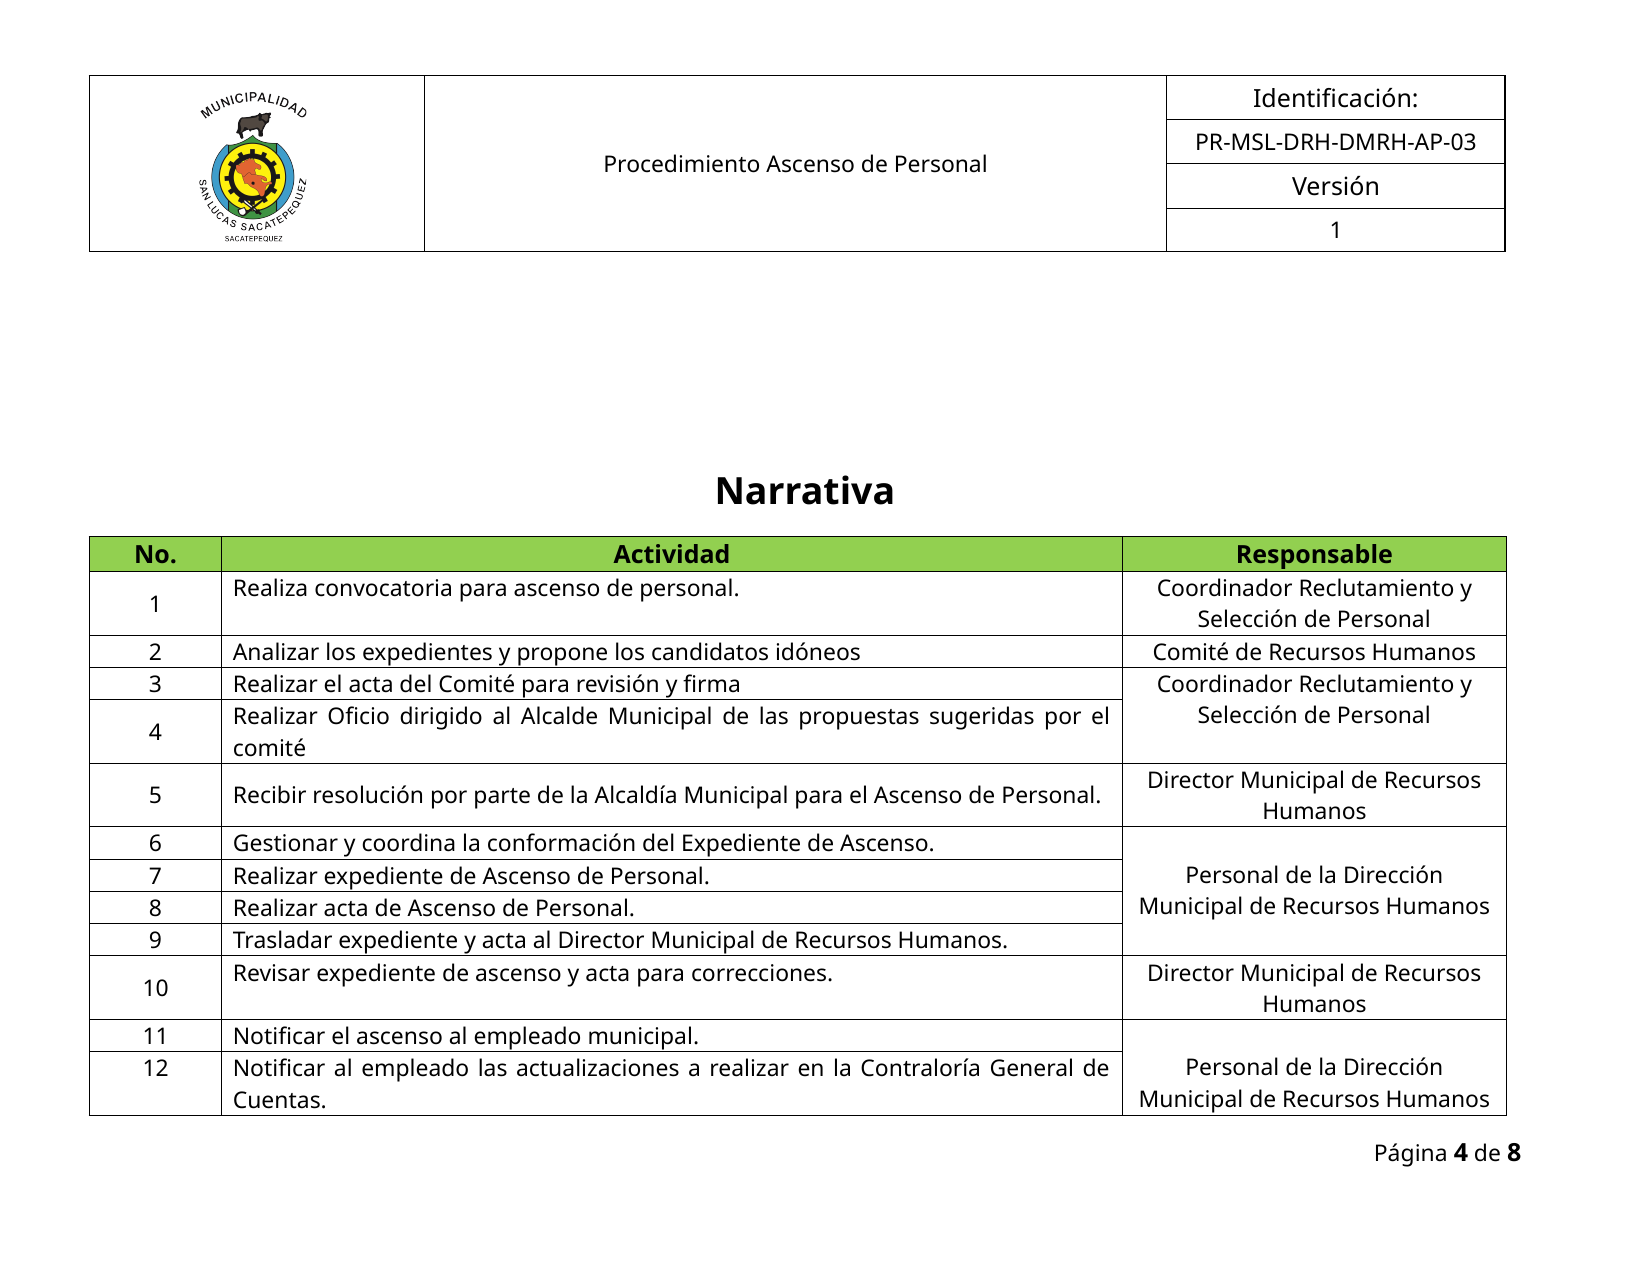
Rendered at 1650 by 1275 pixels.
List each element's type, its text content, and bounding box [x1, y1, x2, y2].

table_cell Personal de la Dirección Municipal de Recursos Humanos [1123, 1020, 1506, 1115]
table_cell 6 [90, 827, 221, 858]
table_header Actividad [222, 537, 1122, 571]
table_cell 12 [90, 1052, 221, 1115]
table_cell Gestionar y coordina la conformación del Expediente de Ascenso. [222, 827, 1122, 858]
table_cell Notificar al empleado las actualizaciones a realizar en la Contraloría General de Cuentas. [222, 1052, 1122, 1115]
table_cell Coordinador Reclutamiento y Selección de Personal [1123, 572, 1506, 634]
table_cell Realiza convocatoria para ascenso de personal. [222, 572, 1122, 634]
table_cell 3 [90, 668, 221, 699]
table_cell 8 [90, 892, 221, 923]
table_cell 9 [90, 924, 221, 955]
table_cell Realizar expediente de Ascenso de Personal. [222, 860, 1122, 891]
table_cell Realizar Oficio dirigido al Alcalde Municipal de las propuestas sugeridas por el comité [222, 700, 1122, 763]
table_cell Trasladar expediente y acta al Director Municipal de Recursos Humanos. [222, 924, 1122, 955]
table_header Responsable [1123, 537, 1506, 571]
table_cell 1 [90, 572, 221, 634]
table_cell Director Municipal de Recursos Humanos [1123, 764, 1506, 826]
table_cell Notificar el ascenso al empleado municipal. [222, 1020, 1122, 1051]
table_cell Analizar los expedientes y propone los candidatos idóneos [222, 636, 1122, 667]
table_cell 4 [90, 700, 221, 763]
picture [199, 92, 307, 242]
table_cell Realizar acta de Ascenso de Personal. [222, 892, 1122, 923]
table_cell Coordinador Reclutamiento y Selección de Personal [1123, 668, 1506, 763]
table_cell Recibir resolución por parte de la Alcaldía Municipal para el Ascenso de Personal. [222, 764, 1122, 826]
table_cell Revisar expediente de ascenso y acta para correcciones. [222, 956, 1122, 1019]
table_cell 7 [90, 860, 221, 891]
table_cell Comité de Recursos Humanos [1123, 636, 1506, 667]
text Narrativa [89, 464, 1521, 515]
table_cell 10 [90, 956, 221, 1019]
table_cell 11 [90, 1020, 221, 1051]
table_header No. [90, 537, 221, 571]
table_cell Personal de la Dirección Municipal de Recursos Humanos [1123, 827, 1506, 955]
table_cell 2 [90, 636, 221, 667]
table_cell Realizar el acta del Comité para revisión y firma [222, 668, 1122, 699]
table_cell Director Municipal de Recursos Humanos [1123, 956, 1506, 1019]
table_cell 5 [90, 764, 221, 826]
